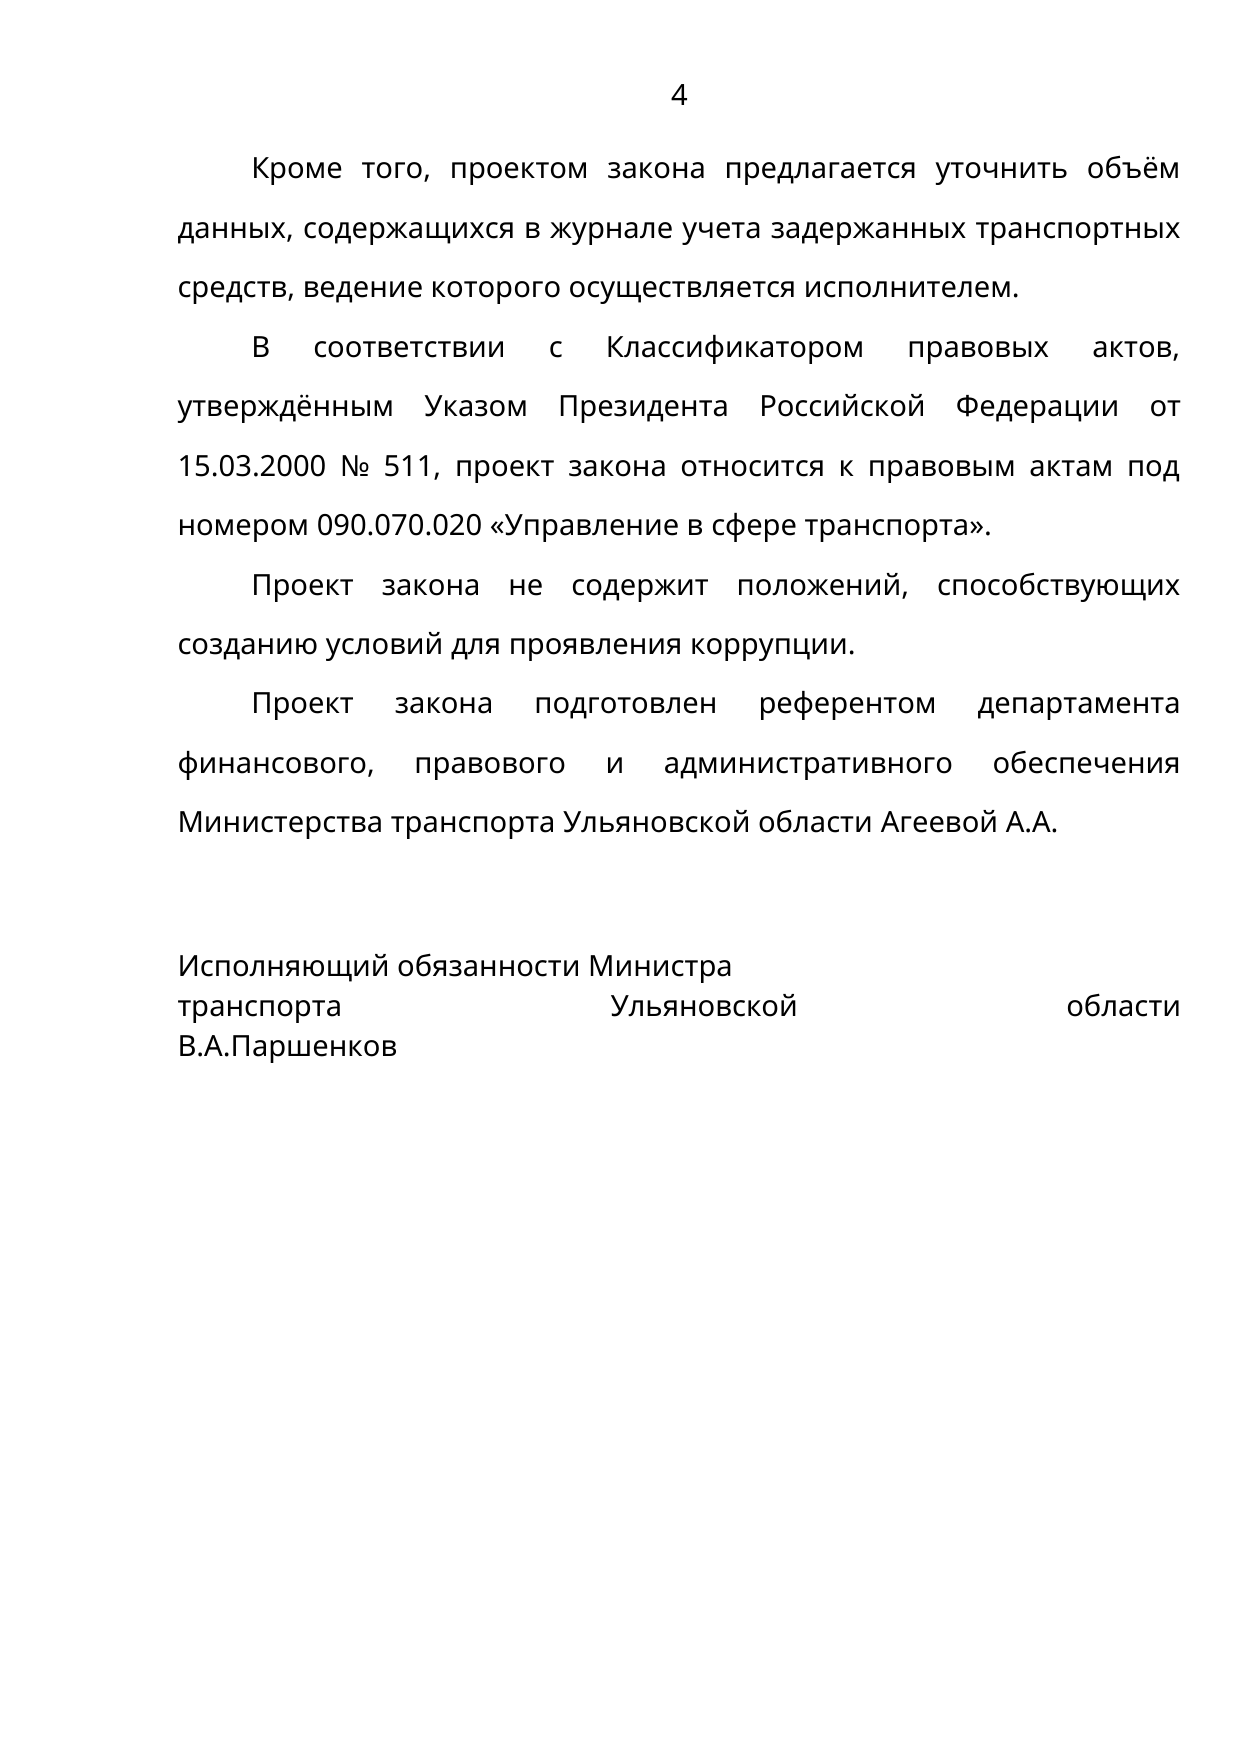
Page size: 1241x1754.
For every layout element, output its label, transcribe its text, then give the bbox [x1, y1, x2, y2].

text Проект закона подготовлен референтом департамента финансового, правового и административного обеспечения Министерства транспорта Ульяновской области Агеевой А.А. [177, 683, 1181, 841]
text В соответствии с Классификатором правовых актов, утверждённым Указом Президента Российской Федерации от 15.03.2000 № 511, проект закона относится к правовым актам под номером 090.070.020 «Управление в сфере транспорта». [177, 326, 1181, 544]
text Проект закона не содержит положений, способствующих созданию условий для проявления коррупции. [177, 564, 1181, 663]
text транспорта Ульяновской области В.А.Паршенков [177, 985, 1181, 1065]
text Кроме того, проектом закона предлагается уточнить объём данных, содержащихся в журнале учета задержанных транспортных средств, ведение которого осуществляется исполнителем. [177, 147, 1181, 306]
text Исполняющий обязанности Министра [177, 946, 1181, 985]
